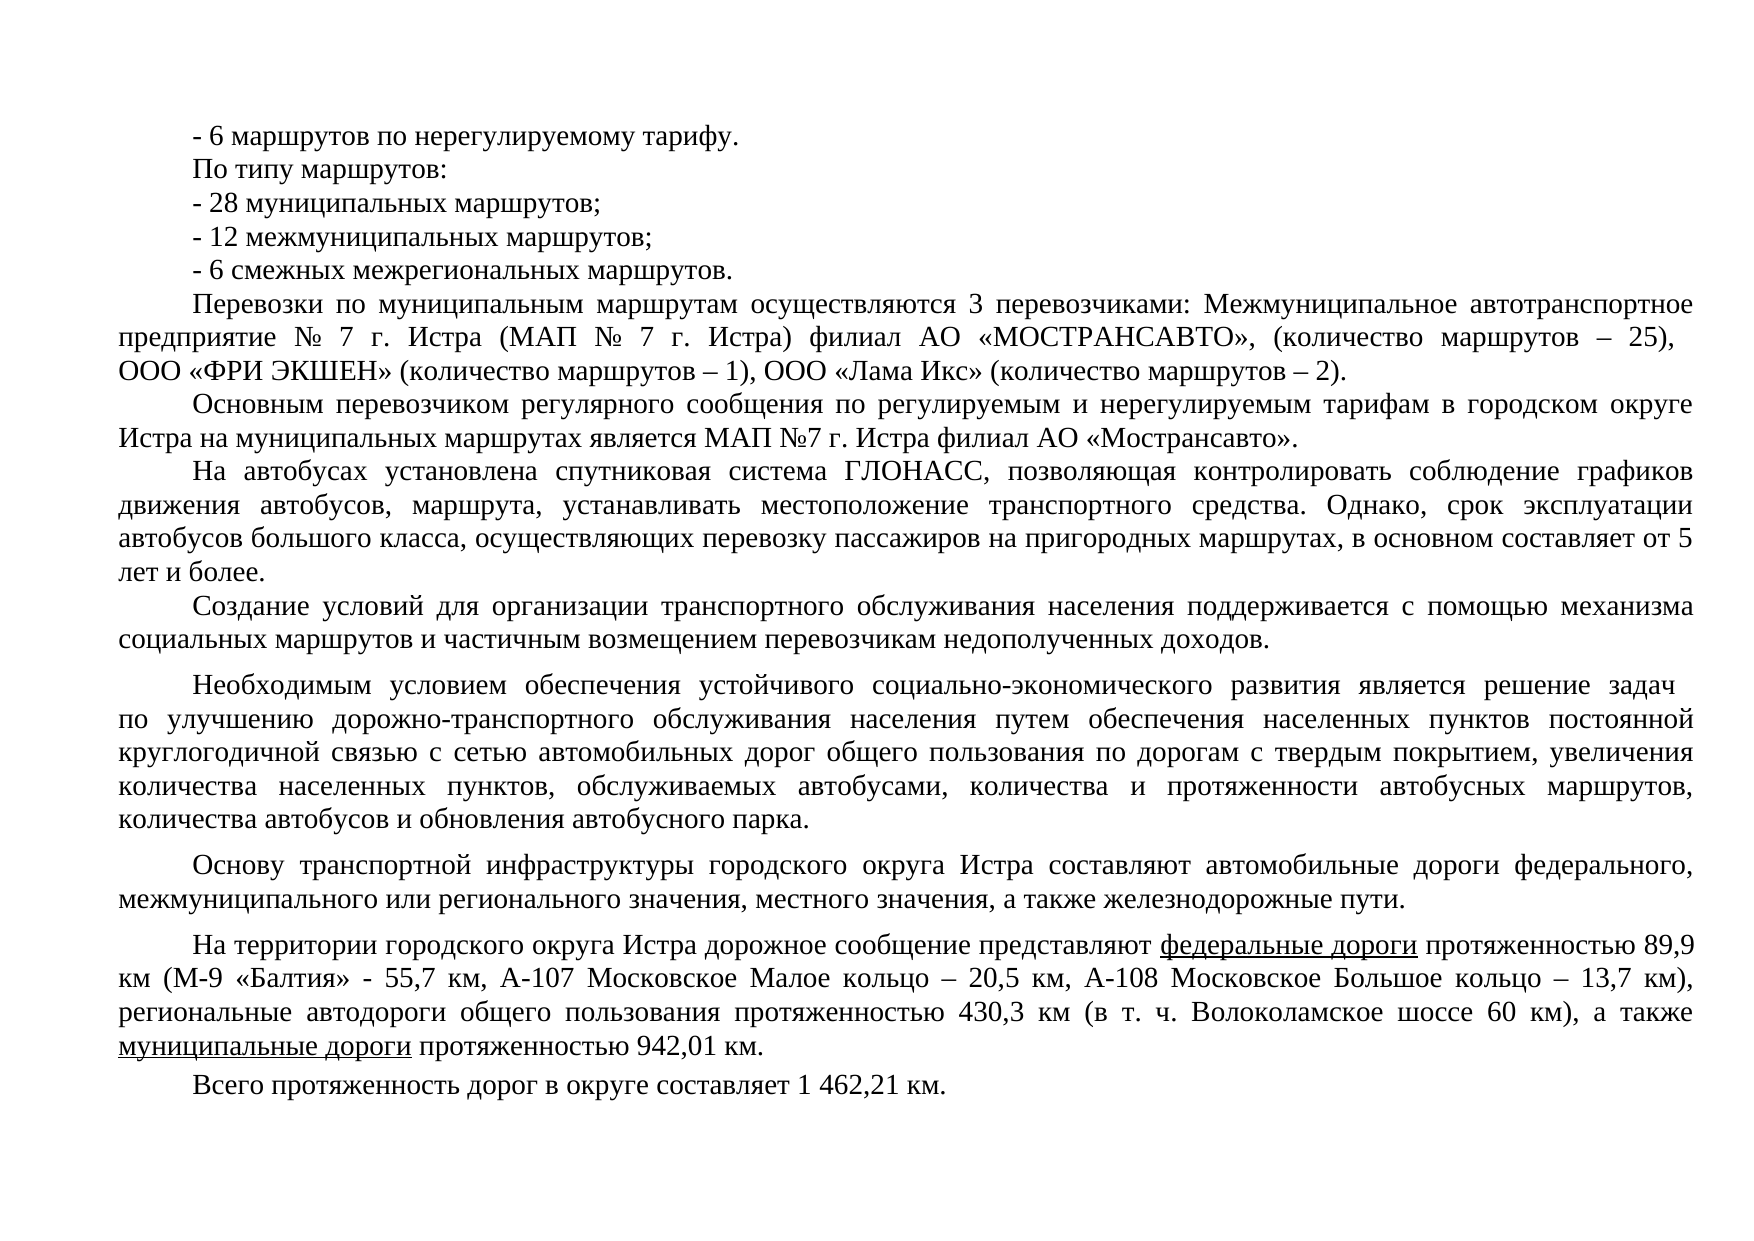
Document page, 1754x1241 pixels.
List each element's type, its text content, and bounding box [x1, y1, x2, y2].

text Основным перевозчиком регулярного сообщения по регулируемым и нерегулируемым тарифам в городском округе Истра на муниципальных маршрутах является МАП №7 г. Истра филиал АО «Мострансавто». [118, 386, 1695, 453]
text На автобусах установлена спутниковая система ГЛОНАСС, позволяющая контролировать соблюдение графиков движения автобусов, маршрута, устанавливать местоположение транспортного средства. Однако, срок эксплуатации автобусов большого класса, осуществляющих перевозку пассажиров на пригородных маршрутах, в основном составляет от 5 лет и более. [118, 453, 1695, 588]
text - 12 межмуниципальных маршрутов; [118, 219, 1695, 252]
text По типу маршрутов: [118, 152, 1695, 185]
text На территории городского округа Истра дорожное сообщение представляют федеральные дороги протяженностью 89,9 км (М-9 «Балтия» - 55,7 км, А-107 Московское Малое кольцо – , А-108 Московское Большое кольцо – ), региональные автодороги общего пользования протяженностью 430,3 км (в т. ч. Волоколамское шоссе ), а также муниципальные дороги протяженностью 942,01 км. [118, 927, 1695, 1061]
text - 6 маршрутов по нерегулируемому тарифу. [118, 118, 1695, 152]
text Всего протяженность дорог в округе составляет 1 462,21 км. [118, 1067, 1695, 1101]
text - 28 муниципальных маршрутов; [118, 185, 1695, 219]
text Создание условий для организации транспортного обслуживания населения поддерживается с помощью механизма социальных маршрутов и частичным возмещением перевозчикам недополученных доходов. [118, 588, 1695, 655]
text Перевозки по муниципальным маршрутам осуществляются 3 перевозчиками: Межмуниципальное автотранспортное предприятие № 7 г. Истра (МАП № 7 г. Истра) филиал АО «МОСТРАНСАВТО», (количество маршрутов – 25), ООО «ФРИ ЭКШЕН» (количество маршрутов – 1), ООО «Лама Икс» (количество маршрутов – 2). [118, 286, 1695, 386]
text Необходимым условием обеспечения устойчивого социально-экономического развития является решение задач по улучшению дорожно-транспортного обслуживания населения путем обеспечения населенных пунктов постоянной круглогодичной связью с сетью автомобильных дорог общего пользования по дорогам с твердым покрытием, увеличения количества населенных пунктов, обслуживаемых автобусами, количества и протяженности автобусных маршрутов, количества автобусов и обновления автобусного парка. [118, 667, 1695, 835]
text Основу транспортной инфраструктуры городского округа Истра составляют автомобильные дороги федерального, межмуниципального или регионального значения, местного значения, а также железнодорожные пути. [118, 847, 1695, 914]
text - 6 смежных межрегиональных маршрутов. [118, 252, 1695, 286]
